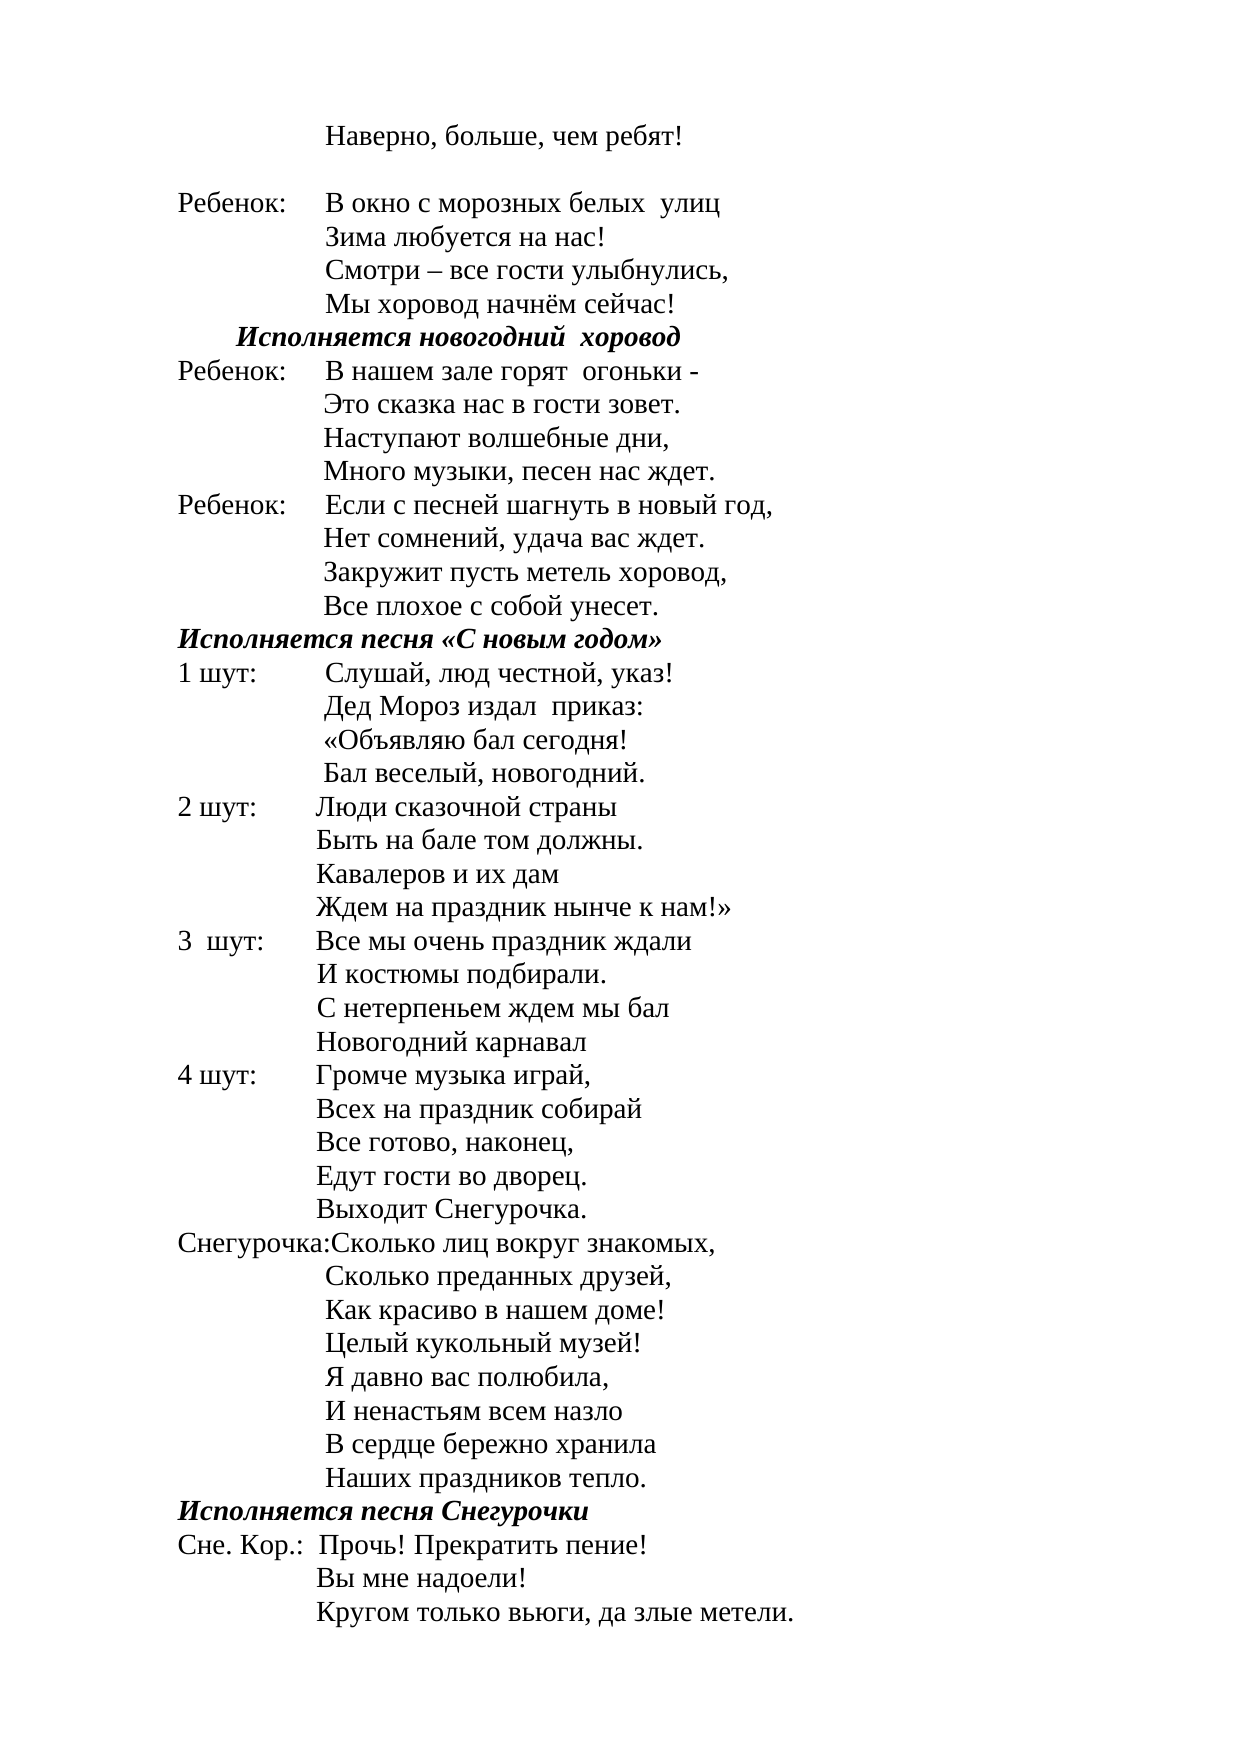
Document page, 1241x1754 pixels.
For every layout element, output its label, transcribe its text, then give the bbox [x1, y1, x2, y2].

text С нетерпеньем ждем мы бал [177, 990, 1152, 1024]
text 2 шут: Люди сказочной страны [177, 789, 1152, 822]
text Ребенок: В окно с морозных белых улиц [177, 185, 1152, 219]
text Кавалеров и их дам [177, 856, 1152, 889]
text Закружит пусть метель хоровод, [177, 554, 1152, 588]
text И ненастьям всем назло [177, 1393, 1152, 1426]
text Наверно, больше, чем ребят! [177, 118, 1152, 152]
text Быть на бале том должны. [177, 822, 1152, 856]
text Ждем на праздник нынче к нам!» [177, 889, 1152, 923]
text Бал веселый, новогодний. [177, 755, 1152, 789]
text Целый кукольный музей! [177, 1326, 1152, 1359]
text Нет сомнений, удача вас ждет. [177, 521, 1152, 554]
text Наших праздников тепло. [177, 1460, 1152, 1493]
text Много музыки, песен нас ждет. [177, 453, 1152, 487]
text Зима любуется на нас! [177, 219, 1152, 252]
text Все плохое с собой унесет. [177, 588, 1152, 621]
text Смотри – все гости улыбнулись, [177, 252, 1152, 286]
text И костюмы подбирали. [177, 957, 1152, 990]
text Исполняется песня Снегурочки [177, 1493, 1152, 1527]
text Исполняется песня «С новым годом» [177, 621, 1152, 655]
text Дед Мороз издал приказ: [177, 688, 1152, 722]
text Ребенок: Если с песней шагнуть в новый год, [177, 487, 1152, 521]
text Исполняется новогодний хоровод [177, 319, 1152, 353]
text Выходит Снегурочка. [177, 1191, 1152, 1225]
text 1 шут: Слушай, люд честной, указ! [177, 655, 1152, 688]
text Мы хоровод начнём сейчас! [177, 286, 1152, 319]
text Сколько преданных друзей, [177, 1258, 1152, 1292]
text Это сказка нас в гости зовет. [177, 386, 1152, 420]
text Новогодний карнавал [177, 1024, 1152, 1057]
text Как красиво в нашем доме! [177, 1292, 1152, 1326]
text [177, 1527, 1152, 1627]
text В сердце бережно хранила [177, 1426, 1152, 1460]
text Наступают волшебные дни, [177, 420, 1152, 453]
text Снегурочка:Сколько лиц вокруг знакомых, [177, 1225, 1152, 1258]
text «Объявляю бал сегодня! [177, 722, 1152, 755]
text Всех на праздник собирай [177, 1091, 1152, 1124]
text Ребенок: В нашем зале горят огоньки - [177, 353, 1152, 386]
text Все готово, наконец, [177, 1124, 1152, 1158]
text Я давно вас полюбила, [177, 1359, 1152, 1393]
text 3 шут: Все мы очень праздник ждали [177, 923, 1152, 957]
text 4 шут: Громче музыка играй, [177, 1057, 1152, 1091]
text Едут гости во дворец. [177, 1158, 1152, 1191]
